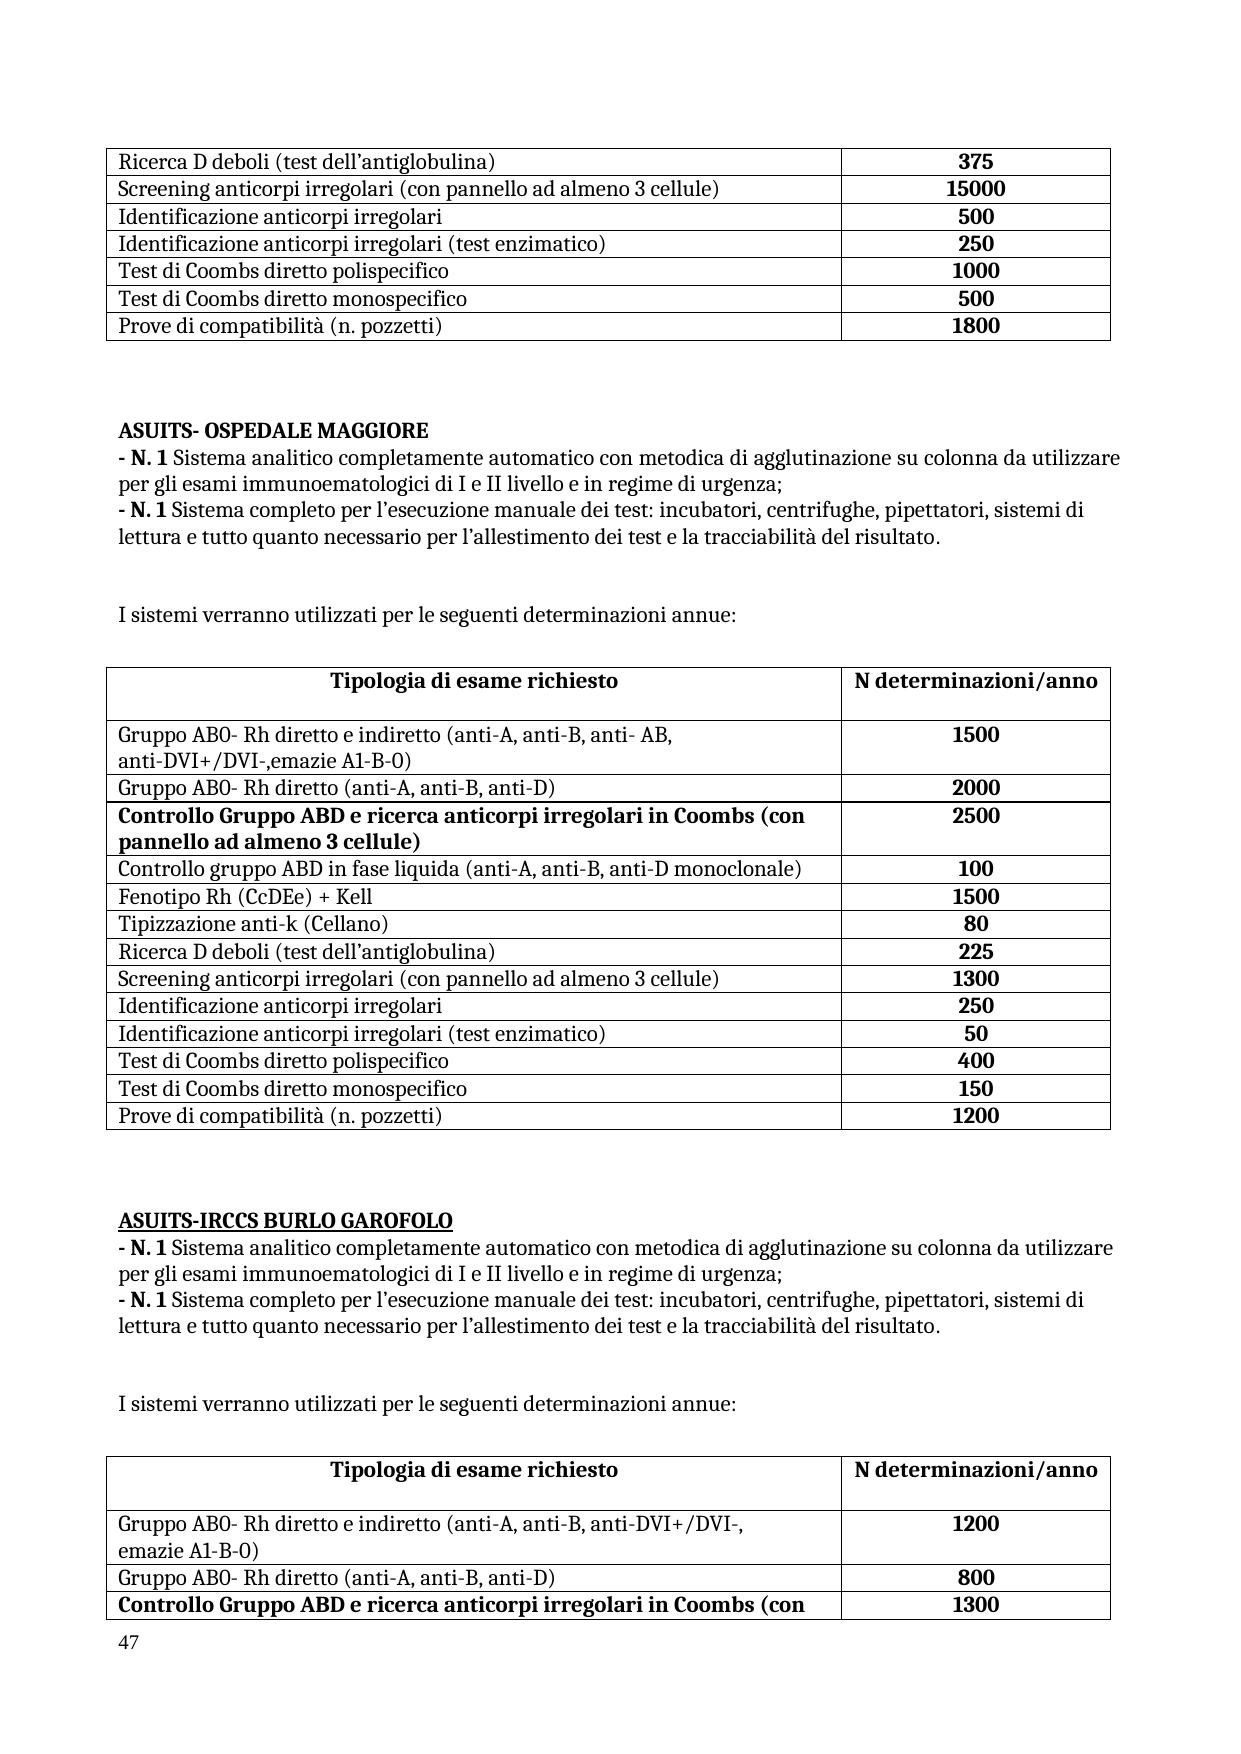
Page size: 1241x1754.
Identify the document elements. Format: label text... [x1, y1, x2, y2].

table_cell Prove di compatibilità (n. pozzetti) [107, 1103, 841, 1129]
table_cell 1300 [842, 966, 1110, 992]
table_cell 400 [842, 1048, 1110, 1074]
table_cell 250 [842, 993, 1110, 1019]
table_cell Gruppo AB0- Rh diretto (anti-A, anti-B, anti-D) [107, 1565, 841, 1591]
table_cell Identificazione anticorpi irregolari [107, 993, 841, 1019]
table_cell 500 [842, 286, 1110, 312]
table_cell 50 [842, 1021, 1110, 1047]
table_header N determinazioni/anno [842, 1457, 1110, 1510]
text - N. 1 Sistema analitico completamente automatico con metodica di agglutinazione su colonna da utilizzare per gli esami immunoematologici di I e II livello e in regime di urgenza; [118, 1234, 1122, 1287]
table_cell Test di Coombs diretto monospecifico [107, 1075, 841, 1102]
table_cell 1200 [842, 1103, 1110, 1129]
table_cell 1500 [842, 884, 1110, 910]
table_cell 250 [842, 231, 1110, 257]
table_cell 500 [842, 204, 1110, 230]
text ASUITS-IRCCS BURLO GAROFOLO [118, 1208, 1122, 1234]
table_cell Screening anticorpi irregolari (con pannello ad almeno 3 cellule) [107, 966, 841, 992]
table_cell Ricerca D deboli (test dell’antiglobulina) [107, 149, 841, 175]
table_header Tipologia di esame richiesto [107, 668, 841, 720]
table_header Tipologia di esame richiesto [107, 1457, 841, 1510]
table_cell Identificazione anticorpi irregolari [107, 204, 841, 230]
table_cell Test di Coombs diretto monospecifico [107, 286, 841, 312]
table_cell 100 [842, 856, 1110, 883]
table_cell Test di Coombs diretto polispecifico [107, 258, 841, 285]
table_cell Tipizzazione anti-k (Cellano) [107, 911, 841, 937]
table_cell Controllo gruppo ABD in fase liquida (anti-A, anti-B, anti-D monoclonale) [107, 856, 841, 883]
table_cell Prove di compatibilità (n. pozzetti) [107, 313, 841, 339]
table_cell 15000 [842, 176, 1110, 202]
table_cell 150 [842, 1075, 1110, 1102]
table_cell Test di Coombs diretto polispecifico [107, 1048, 841, 1074]
table_cell 1800 [842, 313, 1110, 339]
table_cell 1000 [842, 258, 1110, 285]
table_cell 2500 [842, 803, 1110, 855]
table_cell Controllo Gruppo ABD e ricerca anticorpi irregolari in Coombs (con pannello ad almeno 3 cellule) [107, 803, 841, 855]
table_header N determinazioni/anno [842, 668, 1110, 720]
table_cell 800 [842, 1565, 1110, 1591]
subtitle - N. 1 Sistema analitico completamente automatico con metodica di agglutinazione su colonna da utilizzare per gli esami immunoematologici di I e II livello e in regime di urgenza; [118, 444, 1122, 497]
table_cell Fenotipo Rh (CcDEe) + Kell [107, 884, 841, 910]
text I sistemi verranno utilizzati per le seguenti determinazioni annue: [118, 1391, 1122, 1417]
table_cell 1200 [842, 1511, 1110, 1564]
text - N. 1 Sistema completo per l’esecuzione manuale dei test: incubatori, centrifughe, pipettatori, sistemi di lettura e tutto quanto necessario per l’allestimento dei test e la tracciabilità del risultato. [118, 497, 1122, 550]
text I sistemi verranno utilizzati per le seguenti determinazioni annue: [118, 601, 1122, 628]
table_cell 80 [842, 911, 1110, 937]
table_cell 1300 [842, 1592, 1110, 1618]
table_cell Identificazione anticorpi irregolari (test enzimatico) [107, 1021, 841, 1047]
table_cell Gruppo AB0- Rh diretto e indiretto (anti-A, anti-B, anti-DVI+/DVI-, emazie A1-B-0) [107, 1511, 841, 1564]
table_cell Ricerca D deboli (test dell’antiglobulina) [107, 939, 841, 965]
table_cell 225 [842, 939, 1110, 965]
table_cell Gruppo AB0- Rh diretto (anti-A, anti-B, anti-D) [107, 775, 841, 801]
table_cell Gruppo AB0- Rh diretto e indiretto (anti-A, anti-B, anti- AB, anti-DVI+/DVI-,emazie A1-B-0) [107, 721, 841, 774]
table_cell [107, 1592, 841, 1618]
text - N. 1 Sistema completo per l’esecuzione manuale dei test: incubatori, centrifughe, pipettatori, sistemi di lettura e tutto quanto necessario per l’allestimento dei test e la tracciabilità del risultato. [118, 1287, 1122, 1340]
text ASUITS- OSPEDALE MAGGIORE [118, 418, 1122, 444]
table_cell 375 [842, 149, 1110, 175]
table_cell 2000 [842, 775, 1110, 801]
table_cell Identificazione anticorpi irregolari (test enzimatico) [107, 231, 841, 257]
table_cell 1500 [842, 721, 1110, 774]
table_cell Screening anticorpi irregolari (con pannello ad almeno 3 cellule) [107, 176, 841, 202]
